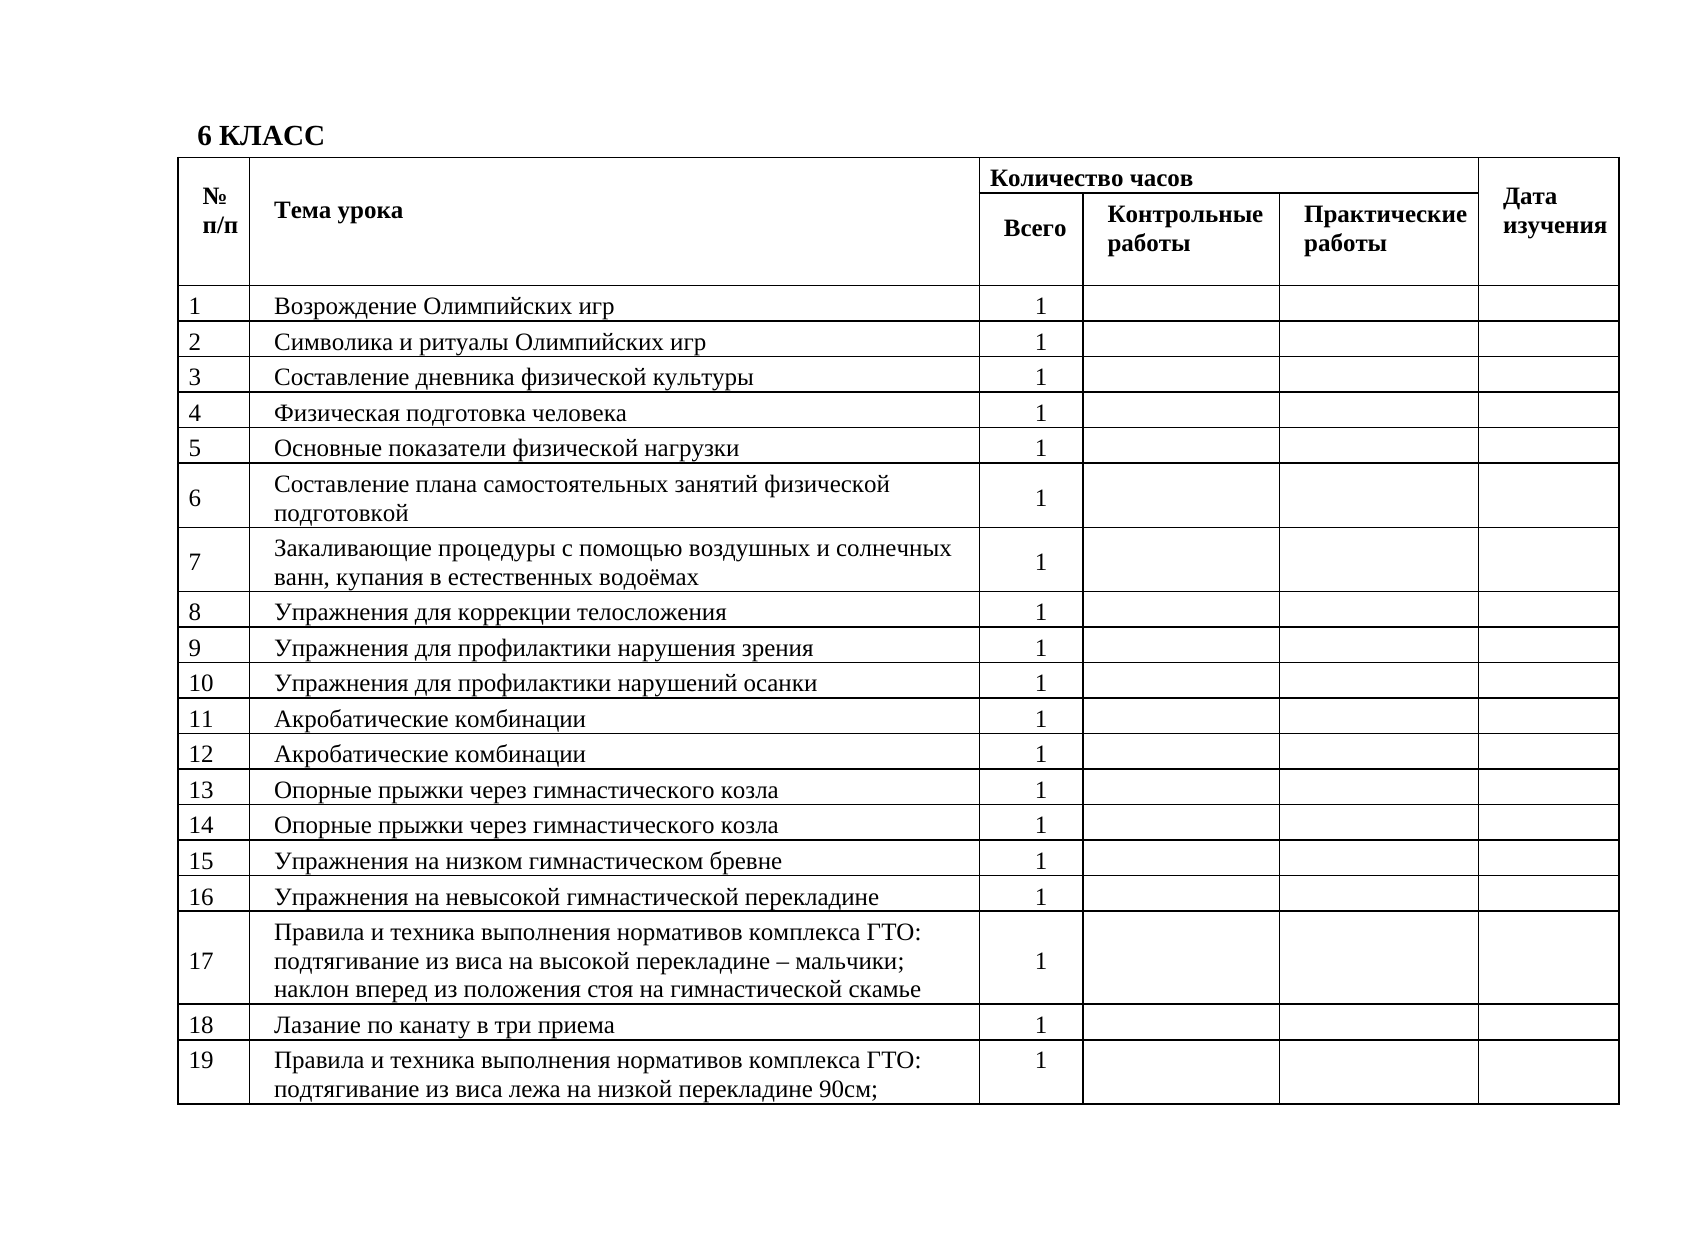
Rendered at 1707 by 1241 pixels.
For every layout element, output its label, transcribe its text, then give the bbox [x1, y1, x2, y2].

text 6 КЛАСС [190, 118, 1618, 152]
table_cell 12 [179, 734, 249, 768]
table_cell [1280, 464, 1478, 526]
table_cell [1479, 876, 1618, 910]
table_cell [1479, 770, 1618, 804]
table_cell 16 [179, 876, 249, 910]
table_cell [1479, 663, 1618, 697]
table_cell [1084, 734, 1279, 768]
table_cell [1280, 286, 1478, 320]
table_cell Опорные прыжки через гимнастического козла [250, 805, 979, 839]
table_cell 1 [980, 428, 1082, 462]
table_cell 19 [179, 1041, 249, 1103]
table_cell Лазание по канату в три приема [250, 1005, 979, 1039]
table_cell [1084, 628, 1279, 662]
table_cell [1479, 528, 1618, 591]
table_cell [1280, 357, 1478, 391]
table_cell [1479, 322, 1618, 356]
table_cell 14 [179, 805, 249, 839]
table_cell [1479, 699, 1618, 733]
table_cell Закаливающие процедуры с помощью воздушных и солнечных ванн, купания в естественных водоёмах [250, 528, 979, 591]
table_cell [1479, 357, 1618, 391]
table_cell 5 [179, 428, 249, 462]
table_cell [250, 1041, 979, 1103]
table_cell 2 [179, 322, 249, 356]
table_cell [1084, 322, 1279, 356]
table_cell Всего [980, 194, 1082, 284]
table_cell 1 [980, 805, 1082, 839]
table_cell [1479, 393, 1618, 427]
table_cell 15 [179, 841, 249, 875]
table_cell 17 [179, 912, 249, 1003]
table_cell 1 [980, 357, 1082, 391]
table_cell Физическая подготовка человека [250, 393, 979, 427]
table_header Тема урока [250, 158, 979, 284]
table_cell 1 [980, 663, 1082, 697]
table_cell 8 [179, 592, 249, 626]
table_cell 1 [980, 592, 1082, 626]
table_cell 10 [179, 663, 249, 697]
table_cell 1 [980, 464, 1082, 526]
table_cell [1479, 628, 1618, 662]
table_cell [1280, 322, 1478, 356]
table_cell [1479, 1041, 1618, 1103]
table_cell Составление дневника физической культуры [250, 357, 979, 391]
table_header Количество часов [980, 158, 1478, 192]
table_cell Акробатические комбинации [250, 734, 979, 768]
table_cell [1280, 876, 1478, 910]
table_cell [1084, 699, 1279, 733]
table_cell [1280, 770, 1478, 804]
table_cell [1084, 1041, 1279, 1103]
table_cell Акробатические комбинации [250, 699, 979, 733]
table_cell [1280, 1005, 1478, 1039]
table_cell 1 [980, 1005, 1082, 1039]
table_cell [1084, 286, 1279, 320]
table_cell [1084, 528, 1279, 591]
table_cell [1084, 805, 1279, 839]
table_cell 9 [179, 628, 249, 662]
table_cell [1084, 1005, 1279, 1039]
table_cell Упражнения на низком гимнастическом бревне [250, 841, 979, 875]
table_cell Возрождение Олимпийских игр [250, 286, 979, 320]
table_cell 1 [980, 734, 1082, 768]
table_cell 1 [980, 841, 1082, 875]
table_cell [1479, 464, 1618, 526]
table_cell 1 [980, 628, 1082, 662]
table_cell 1 [980, 770, 1082, 804]
table_cell [1479, 286, 1618, 320]
table_cell [1479, 428, 1618, 462]
table_cell Упражнения для профилактики нарушения зрения [250, 628, 979, 662]
table_cell 11 [179, 699, 249, 733]
table_cell Практические работы [1280, 194, 1478, 284]
table_cell [1280, 592, 1478, 626]
table_cell 1 [980, 393, 1082, 427]
table_cell Упражнения на невысокой гимнастической перекладине [250, 876, 979, 910]
table_cell [1084, 428, 1279, 462]
table_header № п/п [179, 158, 249, 284]
table_cell [1479, 912, 1618, 1003]
table_cell [1084, 464, 1279, 526]
table_cell [1479, 1005, 1618, 1039]
table_cell [1479, 734, 1618, 768]
table_cell Контрольные работы [1084, 194, 1279, 284]
table_cell [1084, 876, 1279, 910]
table_cell 1 [980, 528, 1082, 591]
table_cell Правила и техника выполнения нормативов комплекса ГТО: подтягивание из виса на высокой перекладине – мальчики; наклон вперед из положения стоя на гимнастической скамье [250, 912, 979, 1003]
table_cell [1280, 428, 1478, 462]
table_cell Упражнения для профилактики нарушений осанки [250, 663, 979, 697]
table_cell [1479, 592, 1618, 626]
table_cell [1280, 628, 1478, 662]
table_cell [1280, 528, 1478, 591]
table_cell 6 [179, 464, 249, 526]
table_cell 1 [980, 912, 1082, 1003]
table_cell [1084, 770, 1279, 804]
table_cell [1280, 912, 1478, 1003]
table_cell 1 [980, 286, 1082, 320]
table_cell 3 [179, 357, 249, 391]
table_cell [1084, 663, 1279, 697]
table_cell [1084, 592, 1279, 626]
table_cell [1280, 663, 1478, 697]
table_cell 1 [980, 322, 1082, 356]
table_cell [1084, 357, 1279, 391]
table_cell 1 [179, 286, 249, 320]
table_cell [1084, 393, 1279, 427]
table_cell Опорные прыжки через гимнастического козла [250, 770, 979, 804]
table_header Дата изучения [1479, 158, 1618, 284]
table_cell [1084, 841, 1279, 875]
table_cell Составление плана самостоятельных занятий физической подготовкой [250, 464, 979, 526]
table_cell [1280, 1041, 1478, 1103]
table_cell 18 [179, 1005, 249, 1039]
table_cell Символика и ритуалы Олимпийских игр [250, 322, 979, 356]
table_cell [1479, 805, 1618, 839]
table_cell 1 [980, 1041, 1082, 1103]
table_cell 7 [179, 528, 249, 591]
table_cell Упражнения для коррекции телосложения [250, 592, 979, 626]
table_cell [1479, 841, 1618, 875]
table_cell [1084, 912, 1279, 1003]
table_cell 1 [980, 699, 1082, 733]
table_cell 13 [179, 770, 249, 804]
table_cell [1280, 699, 1478, 733]
table_cell 1 [980, 876, 1082, 910]
table_cell 4 [179, 393, 249, 427]
table_cell Основные показатели физической нагрузки [250, 428, 979, 462]
table_cell [1280, 393, 1478, 427]
table_cell [1280, 734, 1478, 768]
table_cell [1280, 841, 1478, 875]
table_cell [1280, 805, 1478, 839]
